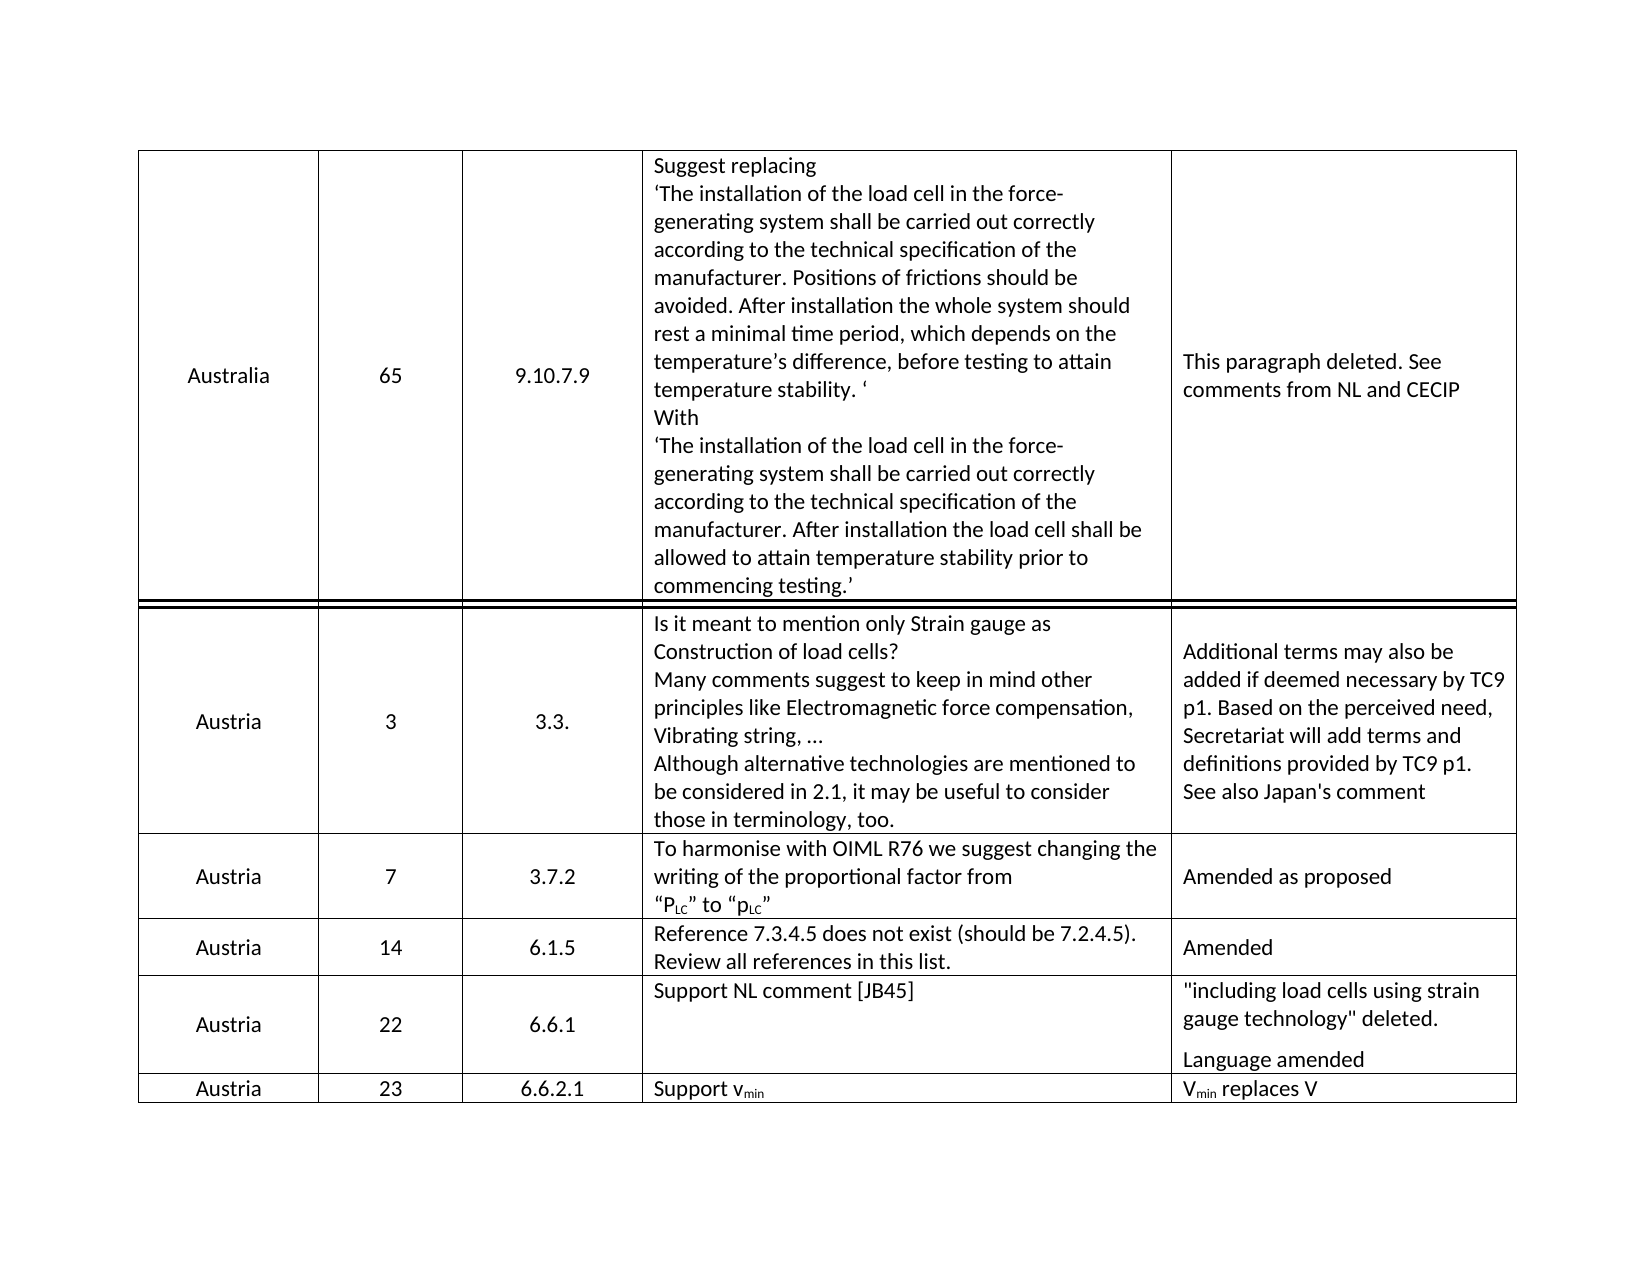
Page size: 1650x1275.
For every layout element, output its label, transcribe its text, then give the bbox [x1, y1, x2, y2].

table_cell Austria [139, 834, 318, 918]
table_cell 23 [319, 1074, 462, 1102]
table_cell Reference 7.3.4.5 does not exist (should be 7.2.4.5). Review all references in this list. [643, 919, 1171, 975]
table_cell 3 [319, 609, 462, 833]
table_cell 6.1.5 [463, 919, 642, 975]
table_cell Vmin replaces V [1172, 1074, 1516, 1102]
table_cell 65 [319, 151, 462, 599]
table_cell Is it meant to mention only Strain gauge as Construction of load cells? Many comments suggest to keep in mind other principles like Electromagnetic force compensation, Vibrating string, … Although alternative technologies are mentioned to be considered in 2.1, it may be useful to consider those in terminology, too. [643, 609, 1171, 833]
table_cell Austria [139, 609, 318, 833]
table_cell 14 [319, 919, 462, 975]
table_cell Amended as proposed [1172, 834, 1516, 918]
table_cell Suggest replacing ‘The installation of the load cell in the force-generating system shall be carried out correctly according to the technical specification of the manufacturer. Positions of frictions should be avoided. After installation the whole system should rest a minimal time period, which depends on the temperature’s difference, before testing to attain temperature stability. ‘ With ‘The installation of the load cell in the force-generating system shall be carried out correctly according to the technical specification of the manufacturer. After installation the load cell shall be allowed to attain temperature stability prior to commencing testing.’ [643, 151, 1171, 599]
table_cell Austria [139, 976, 318, 1073]
table_cell Support NL comment [JB45] [643, 976, 1171, 1073]
table_cell Austria [139, 1074, 318, 1102]
table_cell 3.3. [463, 609, 642, 833]
table_cell 6.6.1 [463, 976, 642, 1073]
table_cell "including load cells using strain gauge technology" deleted. Language amended [1172, 976, 1516, 1073]
table_cell 6.6.2.1 [463, 1074, 642, 1102]
table_cell 9.10.7.9 [463, 151, 642, 599]
table_cell Additional terms may also be added if deemed necessary by TC9 p1. Based on the perceived need, Secretariat will add terms and definitions provided by TC9 p1. See also Japan's comment [1172, 609, 1516, 833]
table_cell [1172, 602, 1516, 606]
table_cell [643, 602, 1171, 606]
table_cell Australia [139, 151, 318, 599]
table_cell 7 [319, 834, 462, 918]
table_cell To harmonise with OIML R76 we suggest changing the writing of the proportional factor from “PLC” to “pLC” [643, 834, 1171, 918]
table_cell This paragraph deleted. See comments from NL and CECIP [1172, 151, 1516, 599]
table_cell Austria [139, 919, 318, 975]
table_cell 3.7.2 [463, 834, 642, 918]
table_cell Support vmin [643, 1074, 1171, 1102]
table_cell 22 [319, 976, 462, 1073]
table_cell Amended [1172, 919, 1516, 975]
